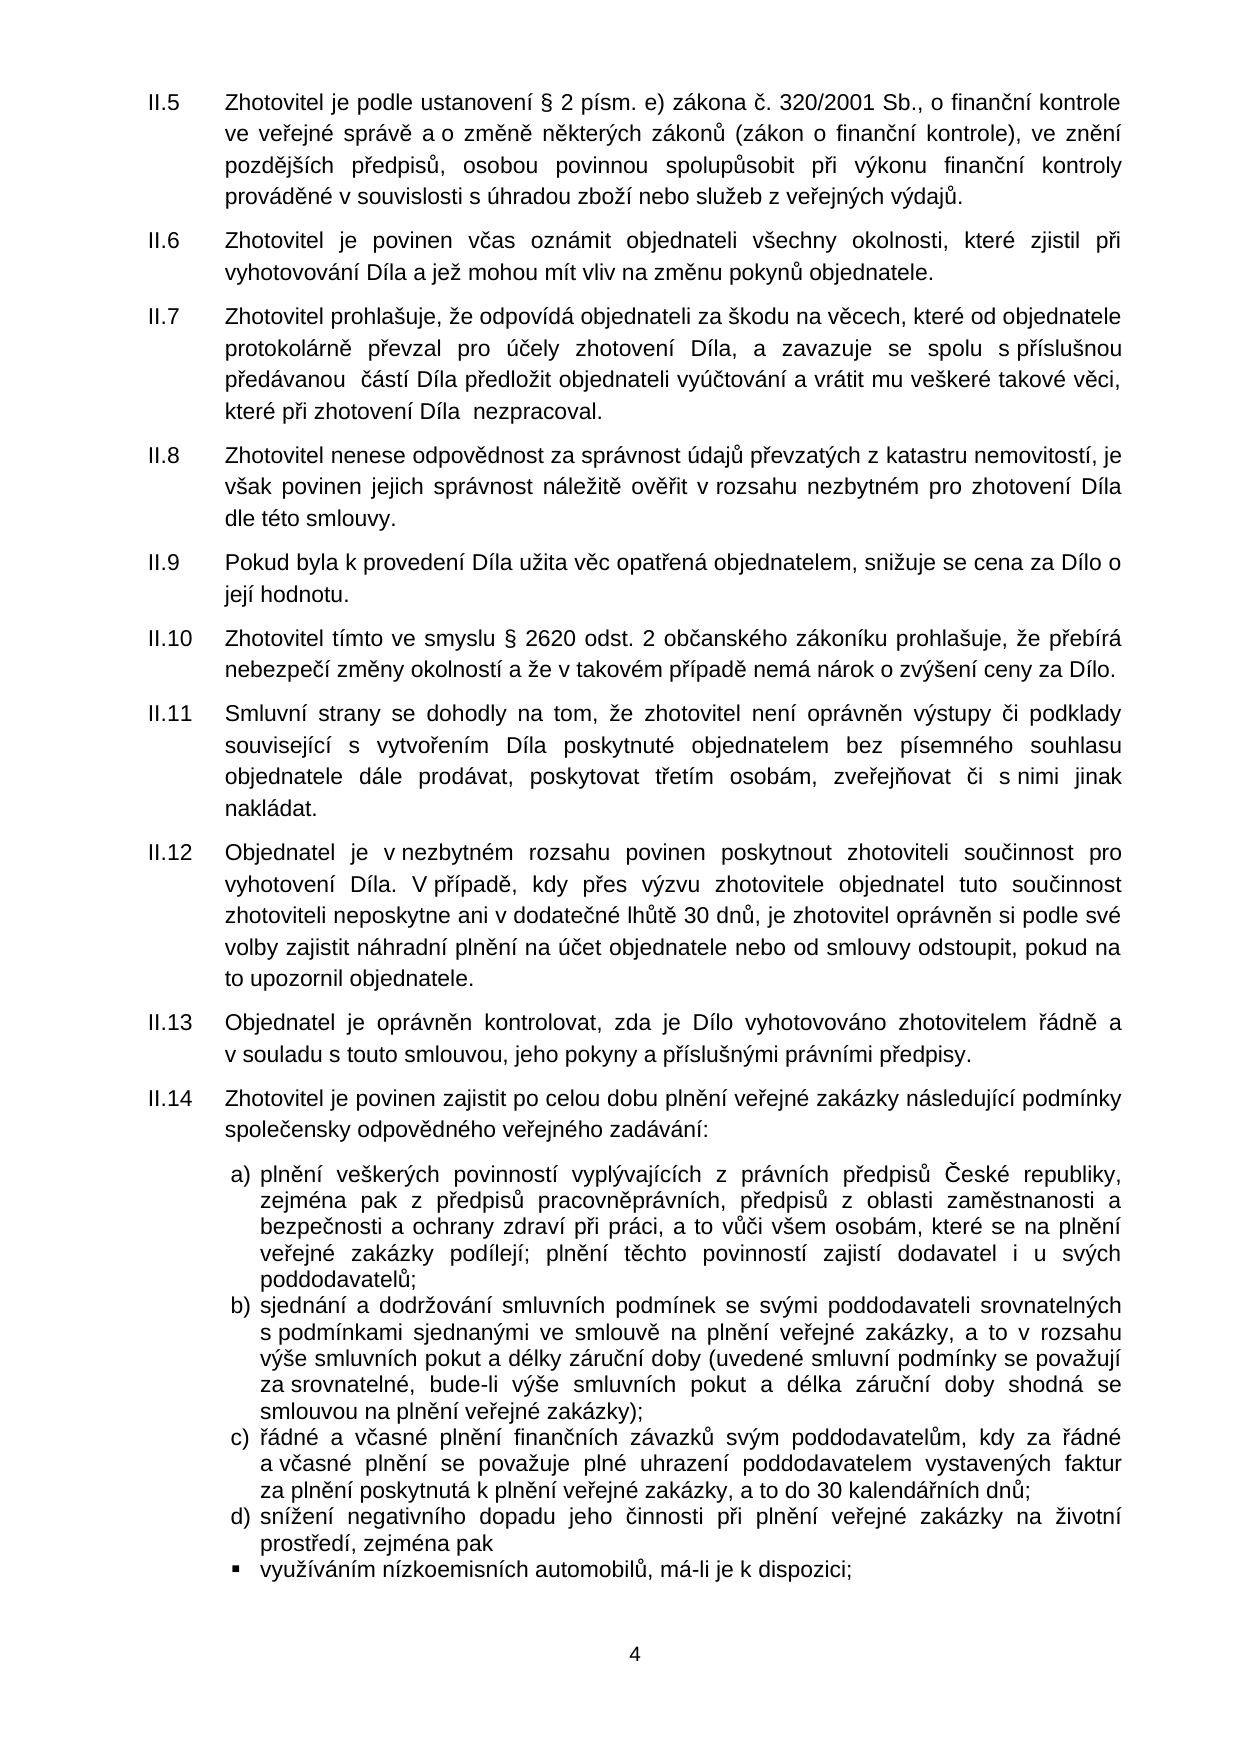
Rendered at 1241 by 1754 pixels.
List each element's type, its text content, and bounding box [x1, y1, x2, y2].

list Zhotovitel je podle ustanovení § 2 písm. e) zákona č. 320/2001 Sb., o finanční kontrole ve veřejné správě a o změně některých zákonů (zákon o finanční kontrole), ve znění pozdějších předpisů, osobou povinnou spolupůsobit při výkonu finanční kontroly prováděné v souvislosti s úhradou zboží nebo služeb z veřejných výdajů. [148, 89, 1122, 210]
list sjednání a dodržování smluvních podmínek se svými poddodavateli srovnatelných s podmínkami sjednanými ve smlouvě na plnění veřejné zakázky, a to v rozsahu výše smluvních pokut a délky záruční doby (uvedené smluvní podmínky se považují za srovnatelné, bude-li výše smluvních pokut a délka záruční doby shodná se smlouvou na plnění veřejné zakázky); [230, 1292, 1122, 1424]
list Zhotovitel tímto ve smyslu § 2620 odst. 2 občanského zákoníku prohlašuje, že přebírá nebezpečí změny okolností a že v takovém případě nemá nárok o zvýšení ceny za Dílo. [148, 624, 1122, 682]
list snížení negativního dopadu jeho činnosti při plnění veřejné zakázky na životní prostředí, zejména pak [230, 1503, 1122, 1556]
list Pokud byla k provedení Díla užita věc opatřená objednatelem, snižuje se cena za Dílo o její hodnotu. [148, 549, 1122, 607]
list Smluvní strany se dohodly na tom, že zhotovitel není oprávněn výstupy či podklady související s vytvořením Díla poskytnuté objednatelem bez písemného souhlasu objednatele dále prodávat, poskytovat třetím osobám, zveřejňovat či s nimi jinak nakládat. [148, 700, 1122, 821]
list Objednatel je v nezbytném rozsahu povinen poskytnout zhotoviteli součinnost pro vyhotovení Díla. V případě, kdy přes výzvu zhotovitele objednatel tuto součinnost zhotoviteli neposkytne ani v dodatečné lhůtě 30 dnů, je zhotovitel oprávněn si podle své volby zajistit náhradní plnění na účet objednatele nebo od smlouvy odstoupit, pokud na to upozornil objednatele. [148, 839, 1122, 992]
list Zhotovitel je povinen zajistit po celou dobu plnění veřejné zakázky následující podmínky společensky odpovědného veřejného zadávání: [148, 1085, 1122, 1143]
list plnění veškerých povinností vyplývajících z právních předpisů České republiky, zejména pak z předpisů pracovněprávních, předpisů z oblasti zaměstnanosti a bezpečnosti a ochrany zdraví při práci, a to vůči všem osobám, které se na plnění veřejné zakázky podílejí; plnění těchto povinností zajistí dodavatel i u svých poddodavatelů; [230, 1161, 1122, 1292]
list využíváním nízkoemisních automobilů, má-li je k dispozici; [230, 1556, 1122, 1582]
list Zhotovitel prohlašuje, že odpovídá objednateli za škodu na věcech, které od objednatele protokolárně převzal pro účely zhotovení Díla, a zavazuje se spolu s příslušnou předávanou částí Díla předložit objednateli vyúčtování a vrátit mu veškeré takové věci, které při zhotovení Díla nezpracoval. [148, 303, 1122, 424]
list Zhotovitel je povinen včas oznámit objednateli všechny okolnosti, které zjistil při vyhotovování Díla a jež mohou mít vliv na změnu pokynů objednatele. [148, 227, 1122, 285]
list Objednatel je oprávněn kontrolovat, zda je Dílo vyhotovováno zhotovitelem řádně a v souladu s touto smlouvou, jeho pokyny a příslušnými právními předpisy. [148, 1009, 1122, 1067]
list Zhotovitel nenese odpovědnost za správnost údajů převzatých z katastru nemovitostí, je však povinen jejich správnost náležitě ověřit v rozsahu nezbytném pro zhotovení Díla dle této smlouvy. [148, 442, 1122, 531]
list řádné a včasné plnění finančních závazků svým poddodavatelům, kdy za řádné a včasné plnění se považuje plné uhrazení poddodavatelem vystavených faktur za plnění poskytnutá k plnění veřejné zakázky, a to do 30 kalendářních dnů; [230, 1424, 1122, 1503]
